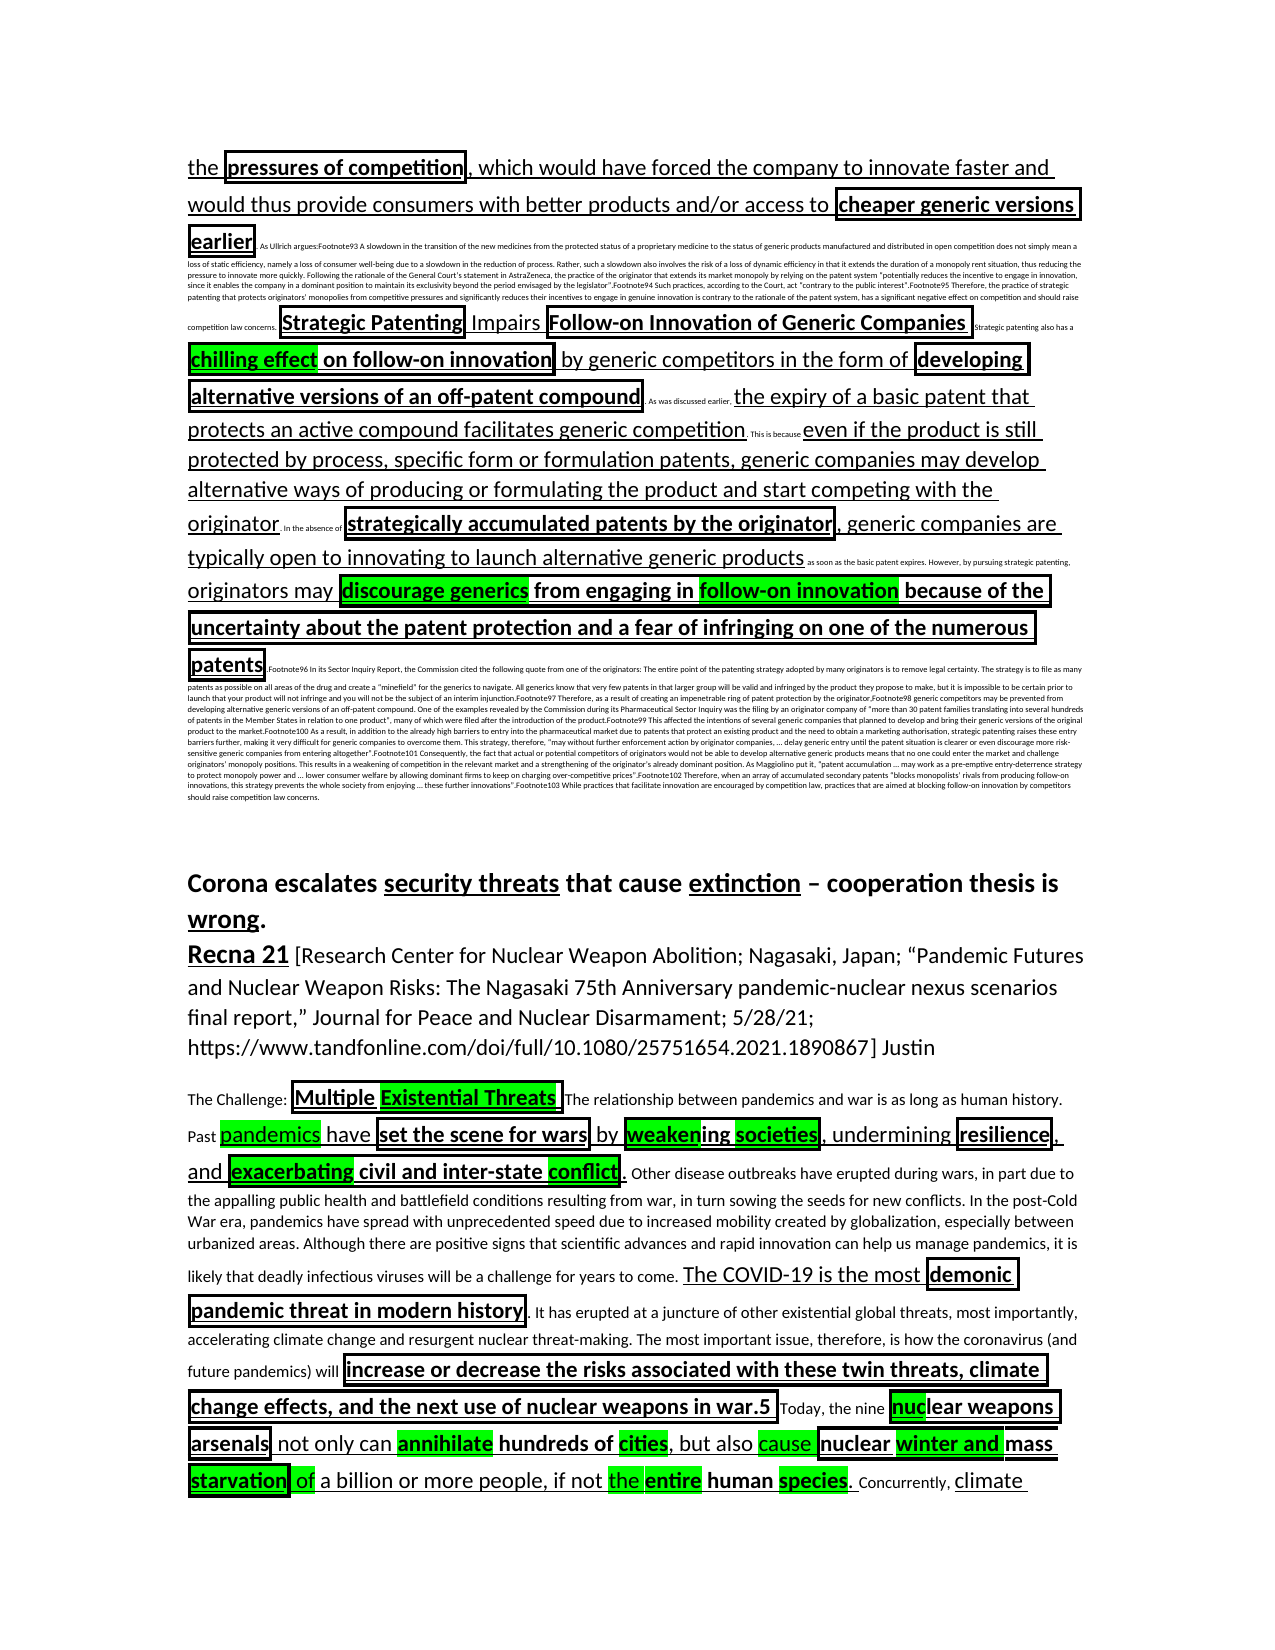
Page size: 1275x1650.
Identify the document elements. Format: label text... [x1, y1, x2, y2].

text Recna 21 [Research Center for Nuclear Weapon Abolition; Nagasaki, Japan; “Pandemic Futures and Nuclear Weapon Risks: The Nagasaki 75th Anniversary pandemic-nuclear nexus scenarios final report,” Journal for Peace and Nuclear Disarmament; 5/28/21; https://www.tandfonline.com/doi/full/10.1080/25751654.2021.1890867] Justin [187, 937, 1087, 1061]
subtitle Corona escalates security threats that cause extinction – cooperation thesis is wrong. [187, 866, 1087, 935]
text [187, 1080, 1087, 1498]
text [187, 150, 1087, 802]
